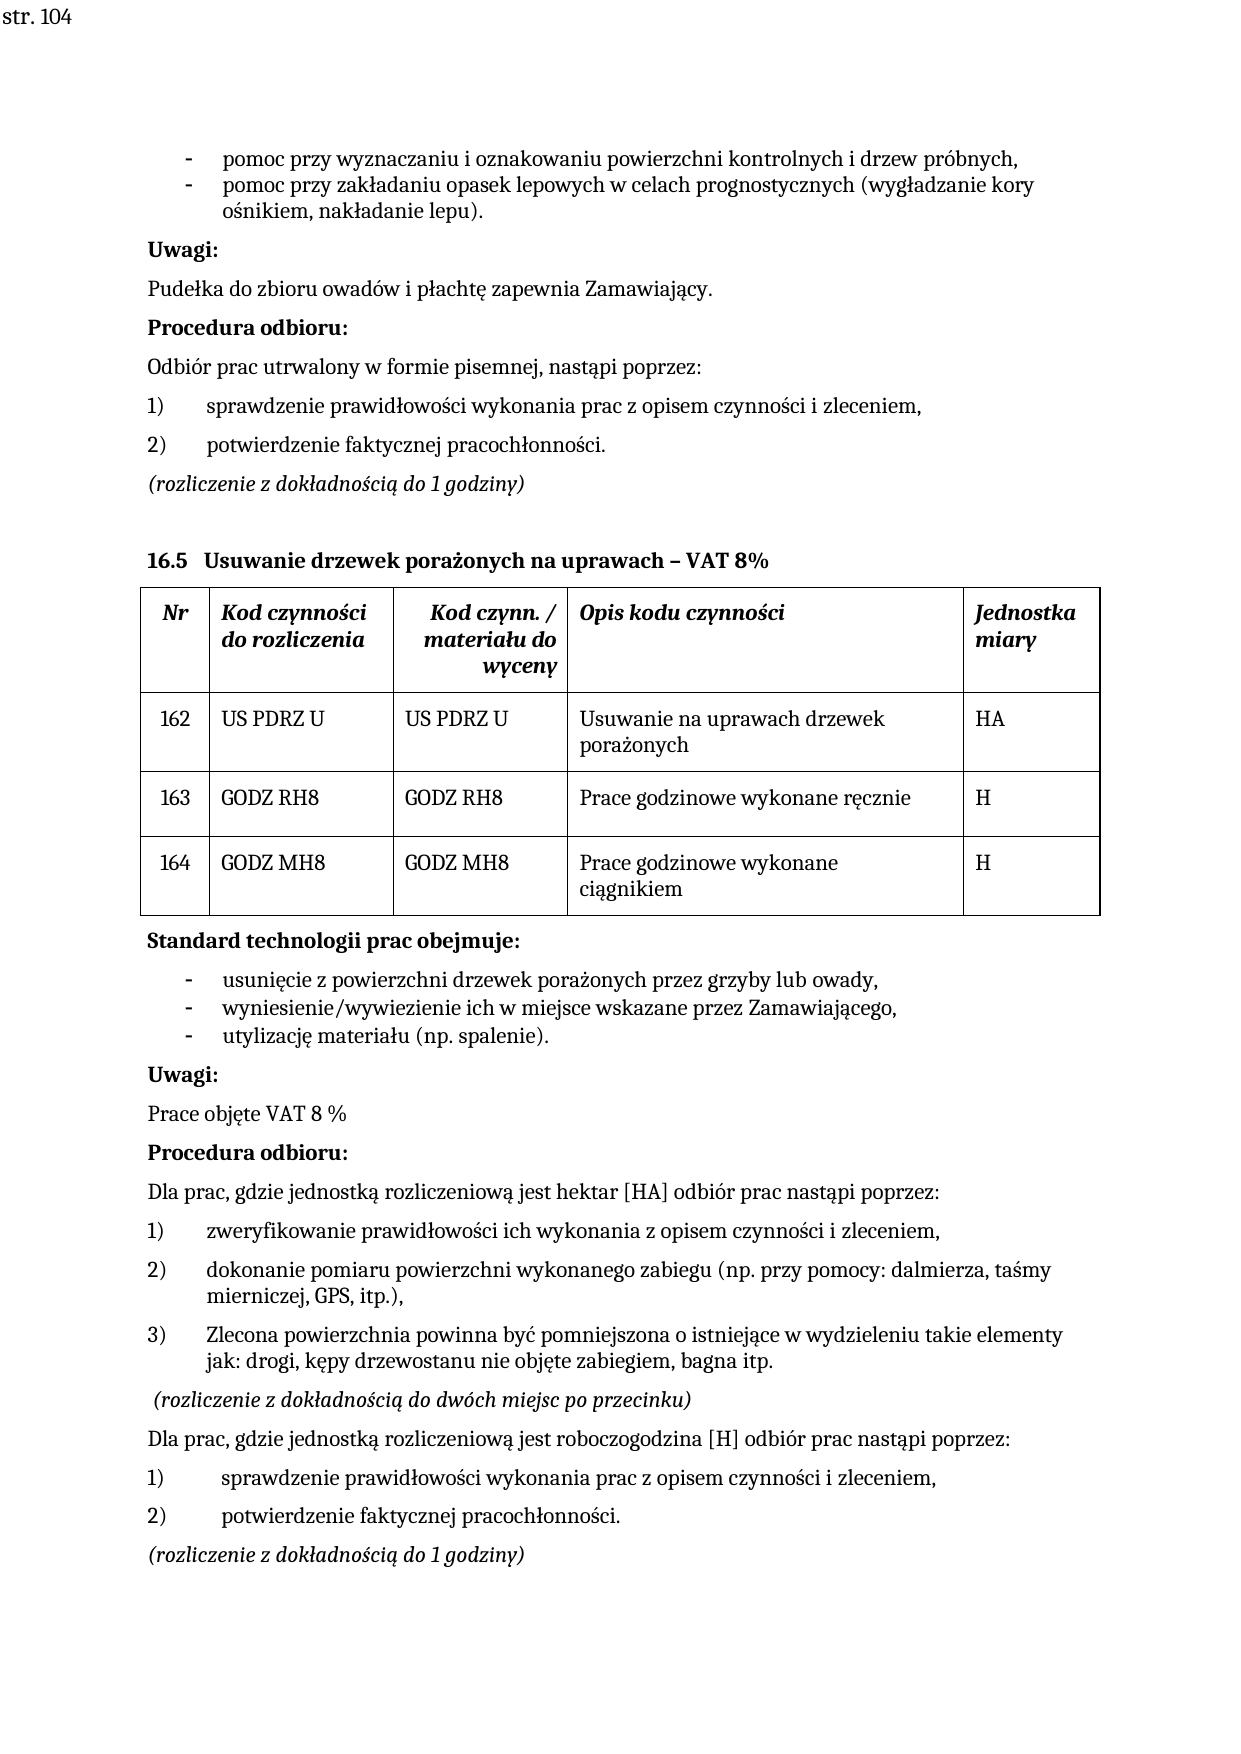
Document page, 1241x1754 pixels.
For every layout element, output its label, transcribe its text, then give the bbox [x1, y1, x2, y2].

list zweryfikowanie prawidłowości ich wykonania z opisem czynności i zleceniem, [147, 1218, 1119, 1244]
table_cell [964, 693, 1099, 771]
subtitle Procedura odbioru: [147, 315, 1119, 341]
list pomoc przy zakładaniu opasek lepowych w celach prognostycznych (wygładzanie kory ośnikiem, nakładanie lepu). [185, 172, 1093, 225]
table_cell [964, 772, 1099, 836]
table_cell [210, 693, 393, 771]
subtitle Uwagi: [147, 237, 1119, 264]
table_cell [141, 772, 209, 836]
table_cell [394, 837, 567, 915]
text Pudełka do zbioru owadów i płachtę zapewnia Zamawiający. [147, 276, 1119, 302]
subtitle Uwagi: [147, 1062, 1119, 1088]
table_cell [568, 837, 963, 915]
list wyniesienie/wywiezienie ich w miejsce wskazane przez Zamawiającego, [185, 993, 1119, 1021]
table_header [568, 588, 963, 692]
list Zlecona powierzchnia powinna być pomniejszona o istniejące w wydzieleniu takie elementy jak: drogi, kępy drzewostanu nie objęte zabiegiem, bagna itp. [147, 1322, 1093, 1374]
list sprawdzenie prawidłowości wykonania prac z opisem czynności i zleceniem, [147, 1464, 1119, 1491]
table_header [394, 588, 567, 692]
list pomoc przy wyznaczaniu i oznakowaniu powierzchni kontrolnych i drzew próbnych, [185, 146, 1119, 172]
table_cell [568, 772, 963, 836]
text Prace objęte VAT 8 % [147, 1101, 1119, 1127]
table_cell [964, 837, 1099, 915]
list potwierdzenie faktycznej pracochłonności. [147, 1503, 1119, 1530]
text Odbiór prac utrwalony w formie pisemnej, nastąpi poprzez: [147, 354, 1119, 380]
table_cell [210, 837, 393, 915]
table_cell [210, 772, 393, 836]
list usunięcie z powierzchni drzewek porażonych przez grzyby lub owady, [185, 967, 1119, 993]
list dokonanie pomiaru powierzchni wykonanego zabiegu (np. przy pomocy: dalmierza, taśmy mierniczej, GPS, itp.), [147, 1256, 1092, 1309]
list utylizację materiału (np. spalenie). [185, 1021, 1119, 1049]
text (rozliczenie z dokładnością do dwóch miejsc po przecinku) [152, 1387, 1119, 1413]
text Standard technologii prac obejmuje: [147, 928, 1119, 954]
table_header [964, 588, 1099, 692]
list sprawdzenie prawidłowości wykonania prac z opisem czynności i zleceniem, [147, 393, 1119, 419]
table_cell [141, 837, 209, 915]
subtitle Usuwanie drzewek porażonych na uprawach – VAT 8% [147, 548, 1119, 574]
list potwierdzenie faktycznej pracochłonności. [147, 431, 1119, 458]
text (rozliczenie z dokładnością do 1 godziny) [147, 471, 1119, 497]
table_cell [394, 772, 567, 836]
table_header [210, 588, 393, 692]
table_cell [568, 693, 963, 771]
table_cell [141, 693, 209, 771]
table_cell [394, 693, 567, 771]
text Dla prac, gdzie jednostką rozliczeniową jest hektar [HA] odbiór prac nastąpi poprzez: [147, 1179, 1119, 1205]
subtitle Procedura odbioru: [147, 1140, 1119, 1166]
text (rozliczenie z dokładnością do 1 godziny) [147, 1542, 1119, 1569]
text Dla prac, gdzie jednostką rozliczeniową jest roboczogodzina [H] odbiór prac nastąpi poprzez: [147, 1426, 1119, 1452]
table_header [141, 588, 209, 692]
